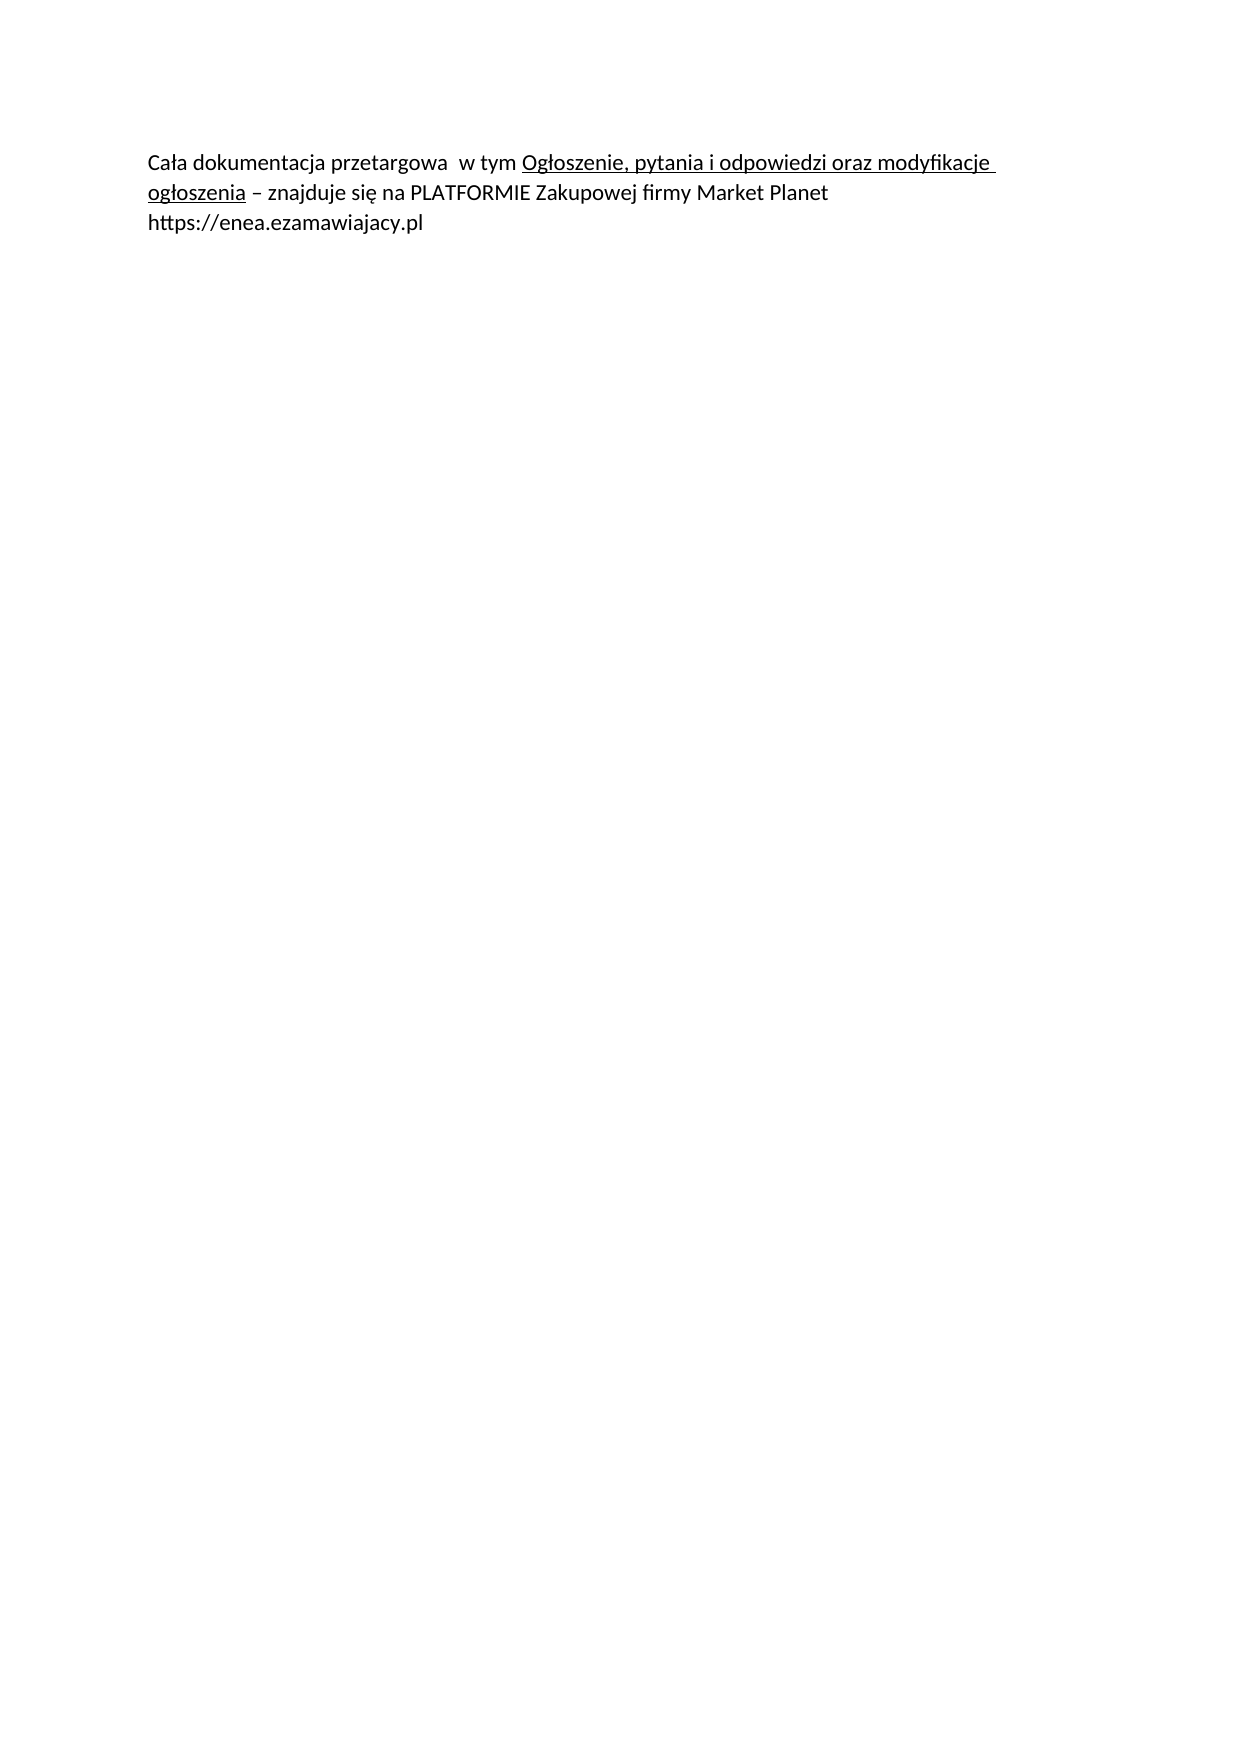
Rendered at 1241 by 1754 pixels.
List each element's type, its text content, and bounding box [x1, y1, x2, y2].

text Cała dokumentacja przetargowa w tym Ogłoszenie, pytania i odpowiedzi oraz modyfikacje ogłoszenia – znajduje się na PLATFORMIE Zakupowej firmy Market Planet https://enea.ezamawiajacy.pl [148, 148, 1093, 236]
